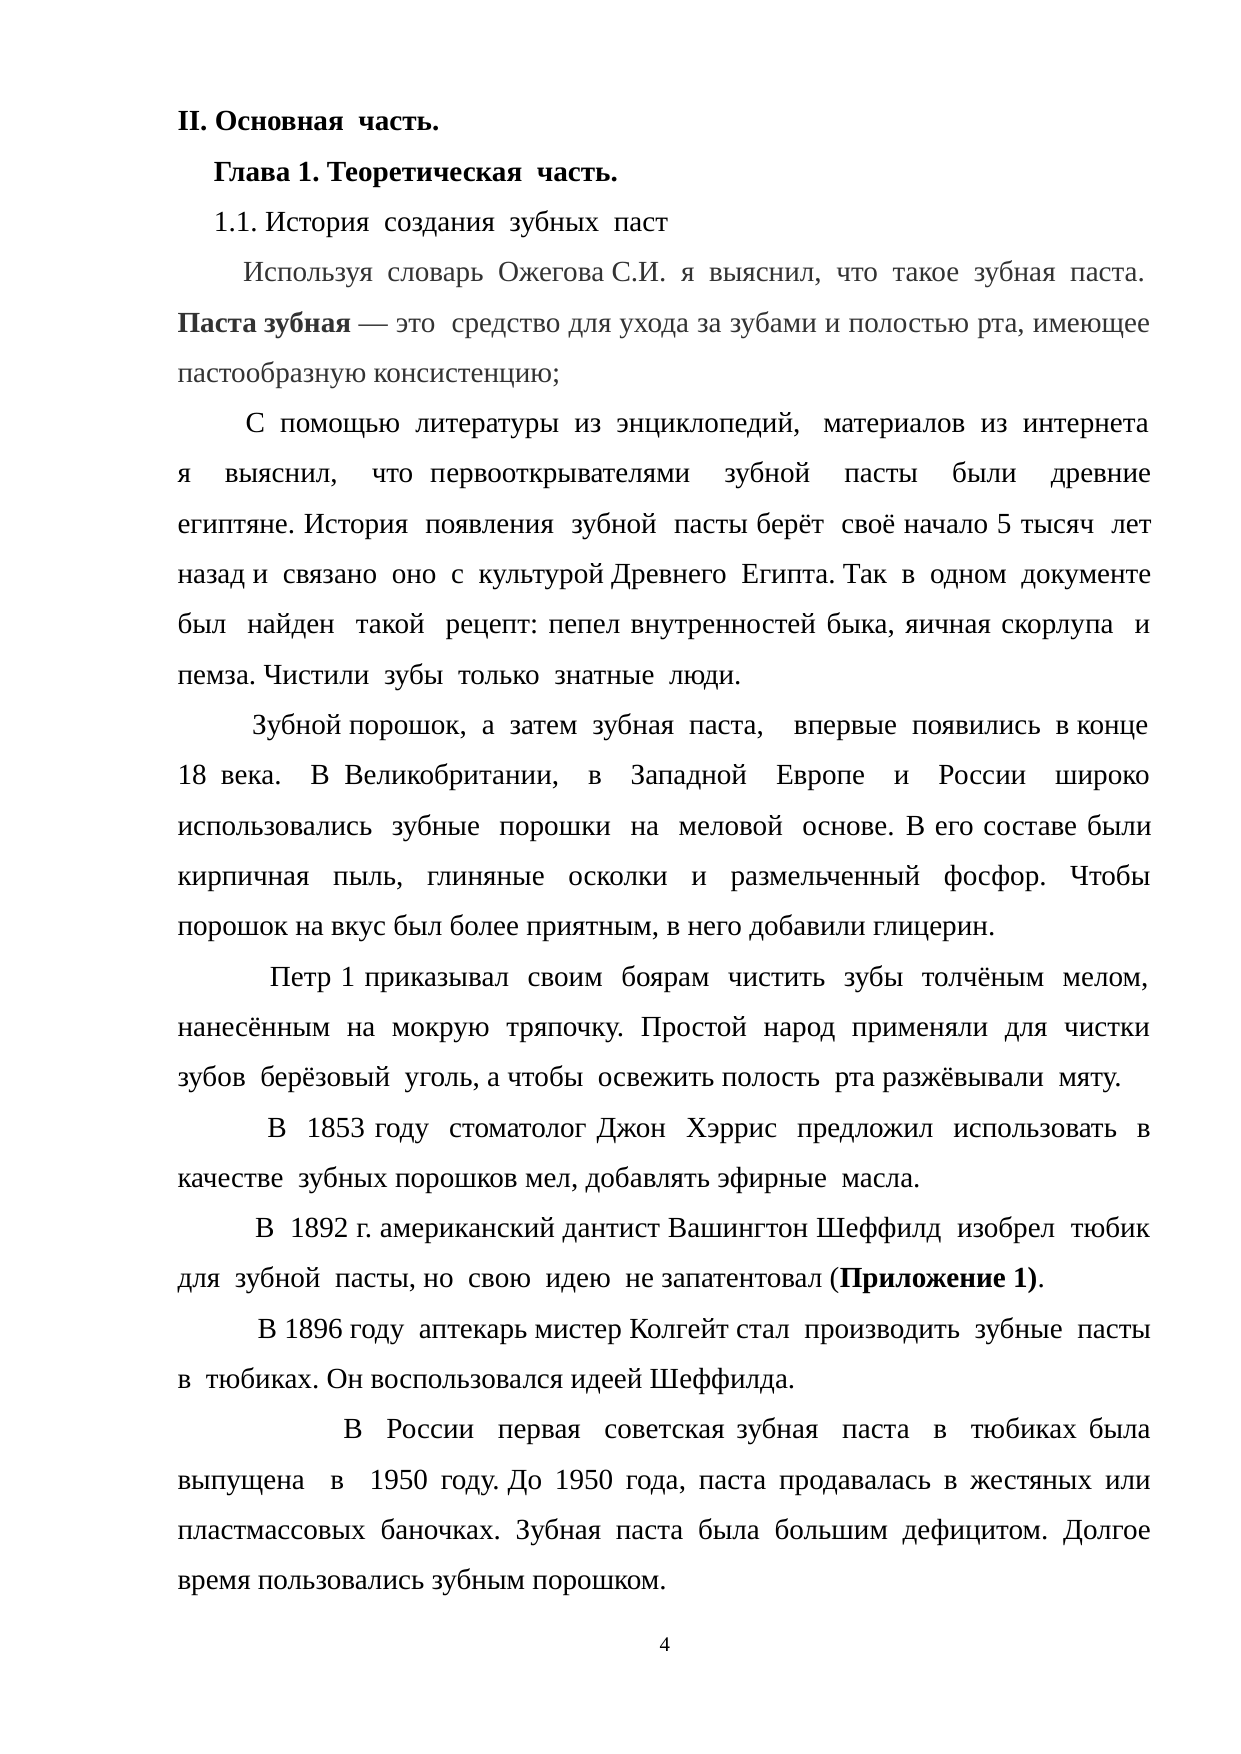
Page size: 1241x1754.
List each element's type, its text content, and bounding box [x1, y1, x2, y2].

text Глава 1. Теоретическая часть. [177, 154, 1152, 187]
text Паста зубная — это средство для ухода за зубами и полостью рта, имеющее пастообразную консистенцию; [177, 338, 1152, 388]
text В 1892 г. американский дантист Вашингтон Шеффилд изобрел тюбик для зубной пасты, но свою идею не запатентовал (Приложение 1). [177, 1210, 1152, 1294]
text В России первая советская зубная паста в тюбиках была выпущена в 1950 году. До 1950 года, паста продавалась в жестяных или пластмассовых баночках. Зубная паста была большим дефицитом. Долгое время пользовались зубным порошком. [177, 1412, 1152, 1596]
text В 1896 году аптекарь мистер Колгейт стал производить зубные пасты в тюбиках. Он воспользовался идеей Шеффилда. [177, 1311, 1152, 1395]
text II. Основная часть. [177, 103, 1152, 137]
text Петр 1 приказывал своим боярам чистить зубы толчёным мелом, нанесённым на мокрую тряпочку. Простой народ применяли для чистки зубов берёзовый уголь, а чтобы освежить полость рта разжёвывали мяту. [177, 959, 1152, 1093]
text С помощью литературы из энциклопедий, материалов из интернета я выяснил, что первооткрывателями зубной пасты были древние египтяне. История появления зубной пасты берёт своё начало 5 тысяч лет назад и связано оно с культурой Древнего Египта. Так в одном документе был найден такой рецепт: пепел внутренностей быка, яичная скорлупа и пемза. Чистили зубы только знатные люди. [177, 439, 1152, 690]
text 1.1. История создания зубных паст [177, 204, 1152, 238]
text Зубной порошок, а затем зубная паста, впервые появились в конце 18 века. В Великобритании, в Западной Европе и России широко использовались зубные порошки на меловой основе. В его составе были кирпичная пыль, глиняные осколки и размельченный фосфор. Чтобы порошок на вкус был более приятным, в него добавили глицерин. [177, 707, 1152, 942]
text В 1853 году стоматолог Джон Хэррис предложил использовать в качестве зубных порошков мел, добавлять эфирные масла. [177, 1110, 1152, 1193]
